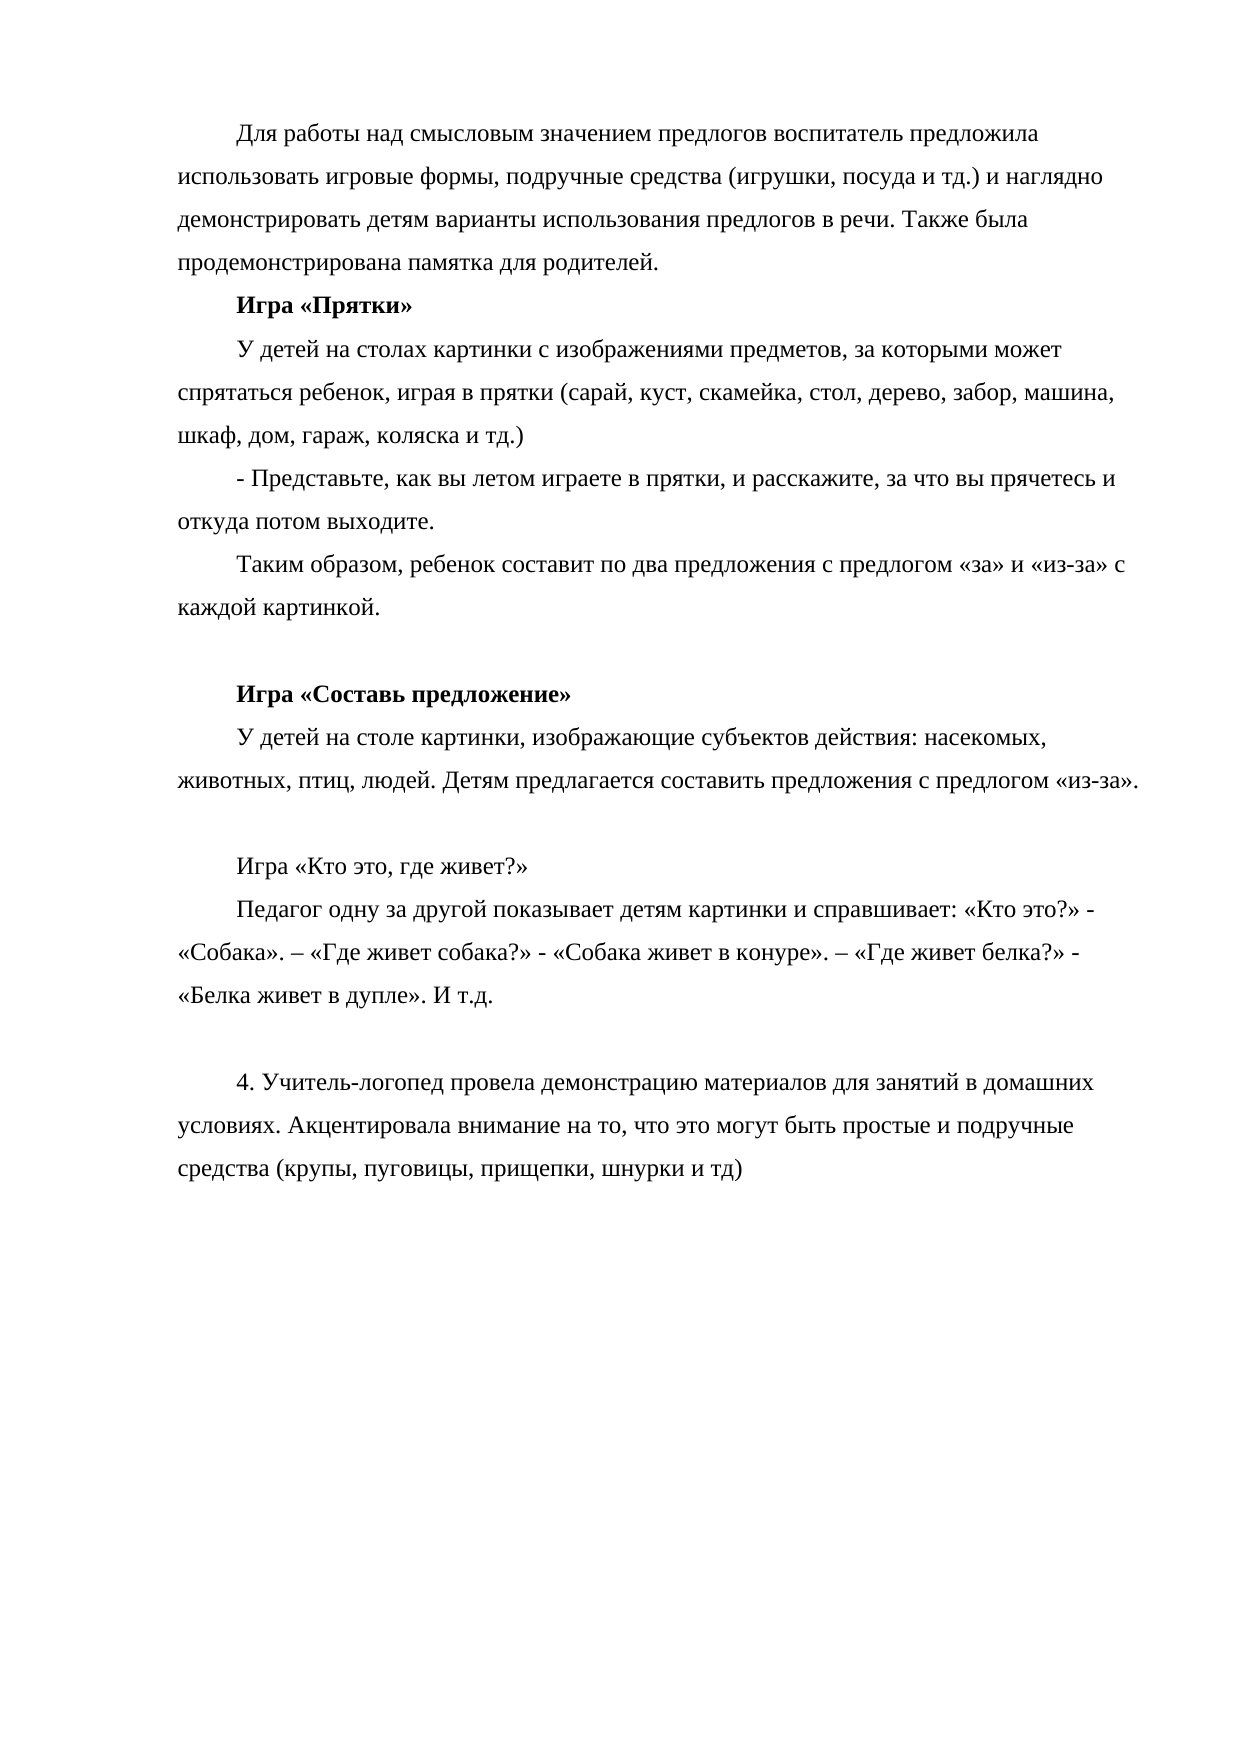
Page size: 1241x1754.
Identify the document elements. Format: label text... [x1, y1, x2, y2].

text Педагог одну за другой показывает детям картинки и справшивает: «Кто это?» - «Собака». – «Где живет собака?» - «Собака живет в конуре». – «Где живет белка?» - «Белка живет в дупле». И т.д. [177, 894, 1152, 1009]
text У детей на столах картинки с изображениями предметов, за которыми может спрятаться ребенок, играя в прятки (сарай, куст, скамейка, стол, дерево, забор, машина, шкаф, дом, гараж, коляска и тд.) [177, 334, 1152, 449]
text Для работы над смысловым значением предлогов воспитатель предложила использовать игровые формы, подручные средства (игрушки, посуда и тд.) и наглядно демонстрировать детям варианты использования предлогов в речи. Также была продемонстрирована памятка для родителей. [177, 118, 1152, 276]
text Игра «Кто это, где живет?» [177, 851, 1152, 880]
text Таким образом, ребенок составит по два предложения с предлогом «за» и «из-за» с каждой картинкой. [177, 549, 1152, 621]
text 4. Учитель-логопед провела демонстрацию материалов для занятий в домашних условиях. Акцентировала внимание на то, что это могут быть простые и подручные средства (крупы, пуговицы, прищепки, шнурки и тд) [177, 1067, 1152, 1182]
text У детей на столе картинки, изображающие субъектов действия: насекомых, животных, птиц, людей. Детям предлагается составить предложения с предлогом «из-за». [177, 722, 1152, 794]
text - Представьте, как вы летом играете в прятки, и расскажите, за что вы прячетесь и откуда потом выходите. [177, 463, 1152, 535]
text Игра «Составь предложение» [177, 679, 1152, 707]
text Игра «Прятки» [177, 291, 1152, 319]
